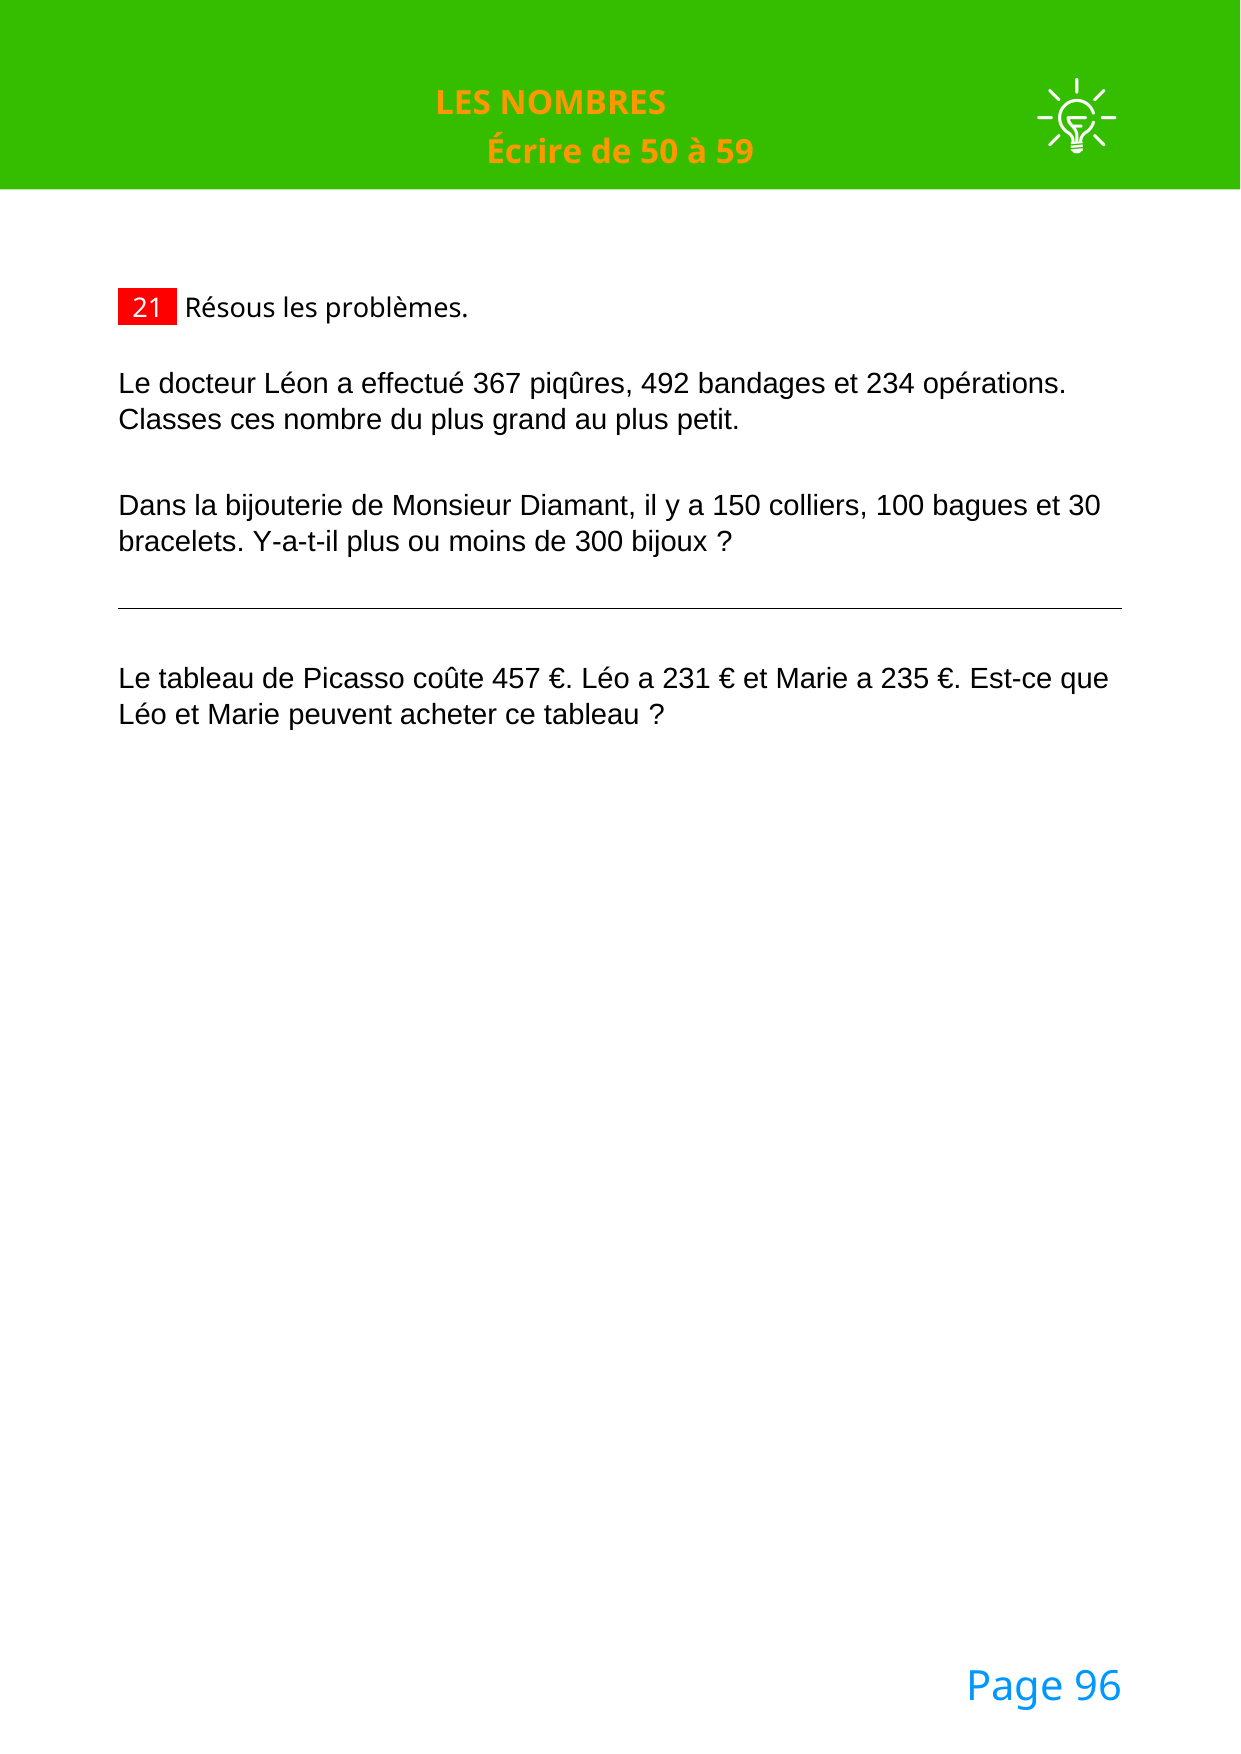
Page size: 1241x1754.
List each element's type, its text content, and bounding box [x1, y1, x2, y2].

text Le tableau de Picasso coûte 457 €. Léo a 231 € et Marie a 235 €. Est-ce que Léo et Marie peuvent acheter ce tableau ? [118, 661, 1122, 731]
text 21 Résous les problèmes. [177, 288, 1122, 325]
text Dans la bijouterie de Monsieur Diamant, il y a 150 colliers, 100 bagues et 30 bracelets. Y-a-t-il plus ou moins de 300 bijoux ? [118, 488, 1122, 608]
text Le docteur Léon a effectué 367 piqûres, 492 bandages et 234 opérations. Classes ces nombre du plus grand au plus petit. [118, 366, 1122, 435]
picture [1034, 78, 1123, 156]
